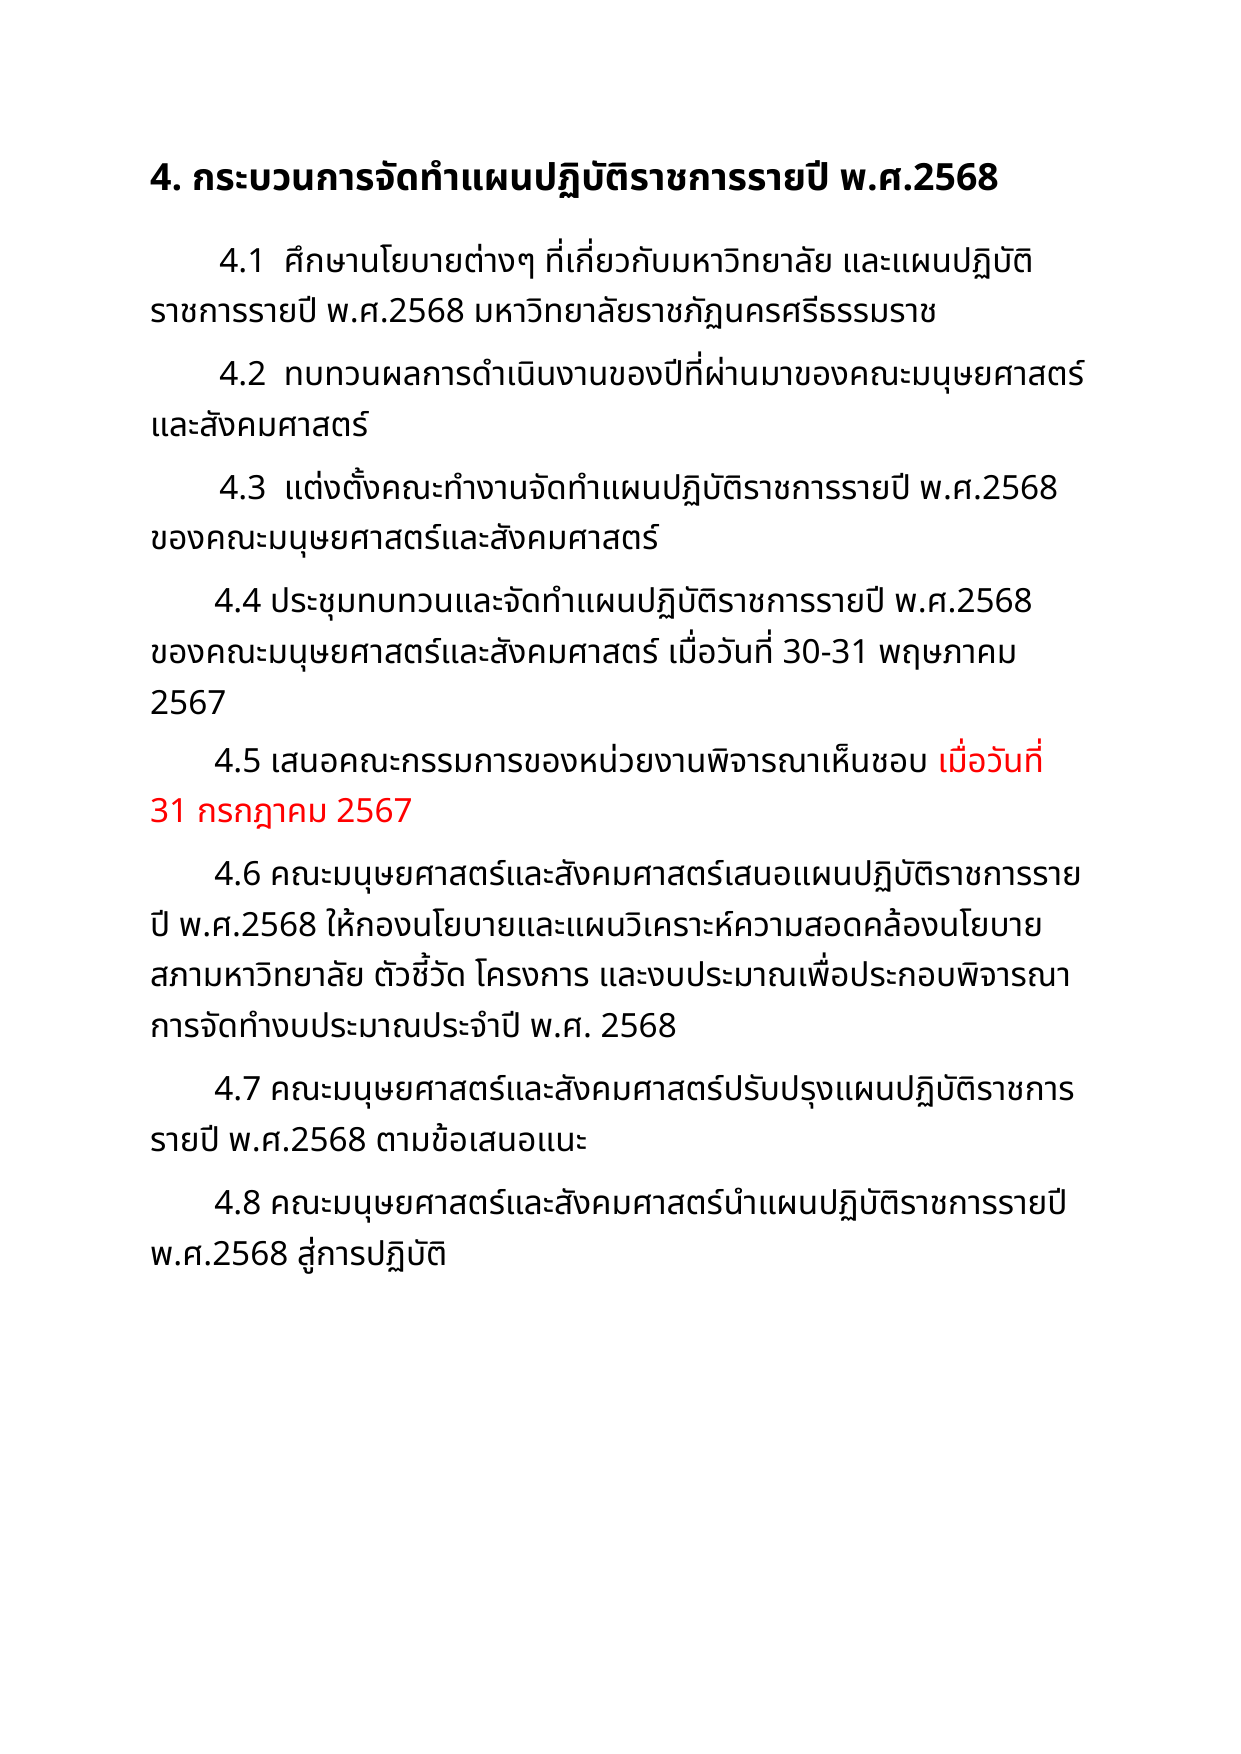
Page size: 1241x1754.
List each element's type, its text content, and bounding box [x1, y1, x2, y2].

text 4.4 ประชุมทบทวนและจัดทำแผนปฏิบัติราชการรายปี พ.ศ.2568 ของ เมื่อวันที่ [150, 577, 1090, 724]
text 4.5 เสนอคณะกรรมการของหน่วยงานพิจารณาเห็นชอบ เมื่อวันที่ [150, 736, 1090, 838]
text 4.6 เสนอแผนปฏิบัติราชการรายปี พ.ศ.2568 ให้กองนโยบายและแผนวิเคราะห์ความสอดคล้องนโยบายสภามหาวิทยาลัย ตัวชี้วัด โครงการ และงบประมาณเพื่อประกอบพิจารณาการจัดทำงบประมาณประจำปี พ.ศ. 2568 [150, 850, 1090, 1052]
text 4.7 ปรับปรุงแผนปฏิบัติราชการรายปี พ.ศ.2568 ตามข้อเสนอแนะ [150, 1065, 1090, 1166]
text 4.1 ศึกษานโยบายต่างๆ ที่เกี่ยวกับมหาวิทยาลัย และแผนปฏิบัติราชการรายปี พ.ศ.2568 มหาวิทยาลัยราชภัฏนครศรีธรรมราช [150, 236, 1090, 338]
text 4.2 ทบทวนผลการดำเนินงานของปีที่ผ่านมาของ [150, 350, 1090, 451]
text 4.3 แต่งตั้งคณะทำงานจัดทำแผนปฏิบัติราชการรายปี พ.ศ.2568 ของ [150, 464, 1090, 565]
text 4.8 นำแผนปฏิบัติราชการรายปี พ.ศ.2568 สู่การปฏิบัติ [150, 1179, 1090, 1280]
text 4. กระบวนการจัดทำแผนปฏิบัติราชการรายปี พ.ศ.2568 [150, 150, 1090, 207]
